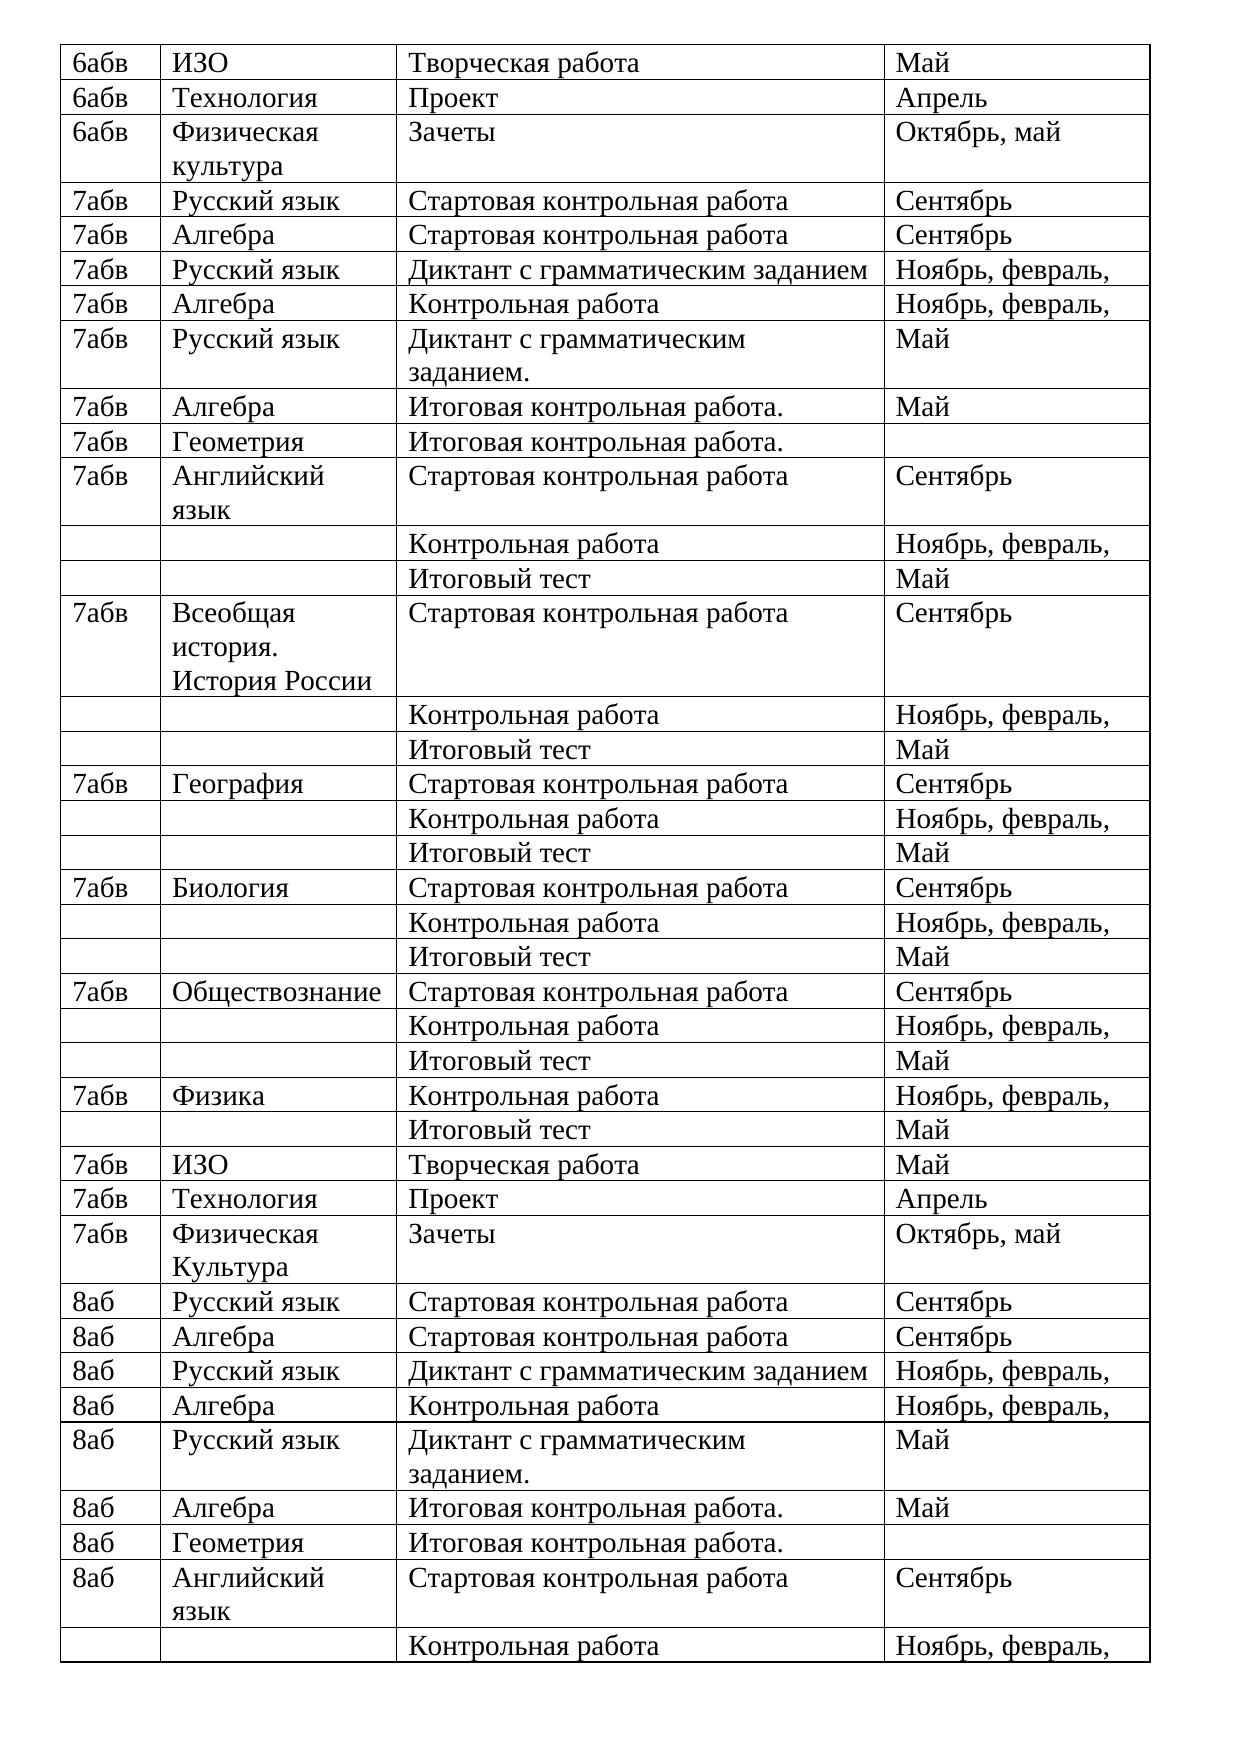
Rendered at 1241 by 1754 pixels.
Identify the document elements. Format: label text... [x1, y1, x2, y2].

table_cell 7абв [61, 252, 160, 285]
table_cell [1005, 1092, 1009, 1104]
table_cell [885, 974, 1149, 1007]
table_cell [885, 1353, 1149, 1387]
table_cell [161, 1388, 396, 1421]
table_cell Физическая культура [161, 115, 396, 182]
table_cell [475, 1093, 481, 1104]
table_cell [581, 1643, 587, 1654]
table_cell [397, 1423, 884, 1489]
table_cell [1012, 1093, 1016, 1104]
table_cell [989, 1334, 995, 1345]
table_cell Сентябрь [885, 183, 1149, 216]
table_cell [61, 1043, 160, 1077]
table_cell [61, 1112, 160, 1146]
table_cell Ноябрь, февраль, [885, 286, 1149, 320]
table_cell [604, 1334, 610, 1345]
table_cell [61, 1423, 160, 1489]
table_cell Итоговая контрольная работа. [397, 389, 884, 423]
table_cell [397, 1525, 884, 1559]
table_cell Май [885, 389, 1149, 423]
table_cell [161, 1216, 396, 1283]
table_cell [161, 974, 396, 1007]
table_cell 7абв [61, 389, 160, 423]
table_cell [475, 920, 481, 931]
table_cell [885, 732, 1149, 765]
table_cell 7абв [61, 321, 160, 388]
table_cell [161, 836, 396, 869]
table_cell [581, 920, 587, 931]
table_cell Русский язык [161, 321, 396, 388]
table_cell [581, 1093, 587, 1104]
table_cell Английский язык [161, 458, 396, 525]
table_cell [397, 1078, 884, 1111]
table_cell [61, 526, 160, 560]
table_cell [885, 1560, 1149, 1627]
table_cell Итоговый тест [397, 561, 884, 594]
table_cell Итоговый тест [397, 732, 884, 765]
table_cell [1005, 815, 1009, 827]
table_cell Сентябрь [885, 596, 1149, 696]
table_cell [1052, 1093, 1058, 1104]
table_cell Геометрия [161, 424, 396, 457]
table_cell Май [885, 45, 1149, 79]
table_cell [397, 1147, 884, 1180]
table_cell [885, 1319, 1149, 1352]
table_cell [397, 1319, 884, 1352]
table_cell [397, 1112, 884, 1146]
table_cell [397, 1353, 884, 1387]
table_cell Всеобщая история. История России [161, 596, 396, 696]
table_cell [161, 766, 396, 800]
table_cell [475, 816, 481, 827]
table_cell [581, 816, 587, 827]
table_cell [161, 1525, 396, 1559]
table_cell Май [885, 561, 1149, 594]
table_cell Стартовая контрольная работа [397, 458, 884, 525]
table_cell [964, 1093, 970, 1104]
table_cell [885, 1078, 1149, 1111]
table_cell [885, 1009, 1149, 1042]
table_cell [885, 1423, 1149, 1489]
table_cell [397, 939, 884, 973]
table_cell Зачеты [397, 115, 884, 182]
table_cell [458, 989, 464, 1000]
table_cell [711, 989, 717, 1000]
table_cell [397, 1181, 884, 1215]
table_cell [61, 732, 160, 765]
table_cell Октябрь, май [885, 115, 1149, 182]
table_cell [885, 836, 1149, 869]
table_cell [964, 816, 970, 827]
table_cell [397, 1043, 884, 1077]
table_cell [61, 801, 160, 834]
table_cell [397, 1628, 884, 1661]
table_cell ИЗО [161, 45, 396, 79]
table_cell Апрель [885, 80, 1149, 113]
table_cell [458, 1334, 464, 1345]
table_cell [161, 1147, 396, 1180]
table_cell Ноябрь, февраль, [885, 526, 1149, 560]
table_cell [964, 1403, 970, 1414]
table_cell Русский язык [161, 252, 396, 285]
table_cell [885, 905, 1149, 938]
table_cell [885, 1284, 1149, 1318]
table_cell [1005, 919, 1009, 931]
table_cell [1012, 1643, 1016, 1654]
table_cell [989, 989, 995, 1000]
table_cell Стартовая контрольная работа [397, 596, 884, 696]
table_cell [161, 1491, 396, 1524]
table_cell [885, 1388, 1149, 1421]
table_cell Ноябрь, февраль, [885, 697, 1149, 731]
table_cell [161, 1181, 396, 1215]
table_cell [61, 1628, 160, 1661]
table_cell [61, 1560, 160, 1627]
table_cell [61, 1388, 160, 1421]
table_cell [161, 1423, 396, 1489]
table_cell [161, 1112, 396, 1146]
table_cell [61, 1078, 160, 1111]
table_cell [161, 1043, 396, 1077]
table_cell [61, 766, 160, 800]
table_cell [161, 697, 396, 731]
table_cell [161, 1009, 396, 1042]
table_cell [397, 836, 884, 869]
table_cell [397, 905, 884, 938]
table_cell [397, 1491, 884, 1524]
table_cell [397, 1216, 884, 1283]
table_cell Диктант с грамматическим заданием [397, 252, 884, 285]
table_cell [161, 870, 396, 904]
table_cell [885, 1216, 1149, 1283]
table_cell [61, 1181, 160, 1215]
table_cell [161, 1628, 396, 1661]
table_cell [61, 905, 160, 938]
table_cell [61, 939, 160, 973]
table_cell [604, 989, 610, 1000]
table_cell Алгебра [161, 286, 396, 320]
table_cell 7абв [61, 596, 160, 696]
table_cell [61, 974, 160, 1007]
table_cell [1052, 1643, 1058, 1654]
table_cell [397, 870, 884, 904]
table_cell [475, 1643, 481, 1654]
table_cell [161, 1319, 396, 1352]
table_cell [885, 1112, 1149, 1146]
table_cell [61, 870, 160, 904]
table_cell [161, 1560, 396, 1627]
table_cell 6абв [61, 45, 160, 79]
table_cell Диктант с грамматическим заданием. [397, 321, 884, 388]
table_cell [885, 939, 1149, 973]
table_cell Технология [161, 80, 396, 113]
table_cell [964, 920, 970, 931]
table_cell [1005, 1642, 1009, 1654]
table_cell Итоговая контрольная работа. [397, 424, 884, 457]
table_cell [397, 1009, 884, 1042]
table_cell [161, 732, 396, 765]
table_cell Стартовая контрольная работа [397, 217, 884, 251]
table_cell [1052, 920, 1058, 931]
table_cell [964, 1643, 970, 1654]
table_cell [885, 424, 1149, 457]
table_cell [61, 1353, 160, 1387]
table_cell Контрольная работа [397, 286, 884, 320]
table_cell [161, 526, 396, 560]
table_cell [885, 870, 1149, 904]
table_cell 6абв [61, 115, 160, 182]
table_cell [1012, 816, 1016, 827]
table_cell Русский язык [161, 183, 396, 216]
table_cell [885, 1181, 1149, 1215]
table_cell Ноябрь, февраль, [885, 252, 1149, 285]
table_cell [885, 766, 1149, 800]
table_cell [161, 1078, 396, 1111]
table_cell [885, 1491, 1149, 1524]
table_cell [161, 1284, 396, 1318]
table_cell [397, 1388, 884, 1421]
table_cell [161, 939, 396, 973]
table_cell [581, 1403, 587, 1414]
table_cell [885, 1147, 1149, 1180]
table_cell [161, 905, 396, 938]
table_cell Контрольная работа [397, 697, 884, 731]
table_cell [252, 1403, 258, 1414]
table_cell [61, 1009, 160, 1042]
table_cell Творческая работа [397, 45, 884, 79]
table_cell 6абв [61, 80, 160, 113]
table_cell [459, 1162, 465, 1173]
table_cell 7абв [61, 286, 160, 320]
table_cell [61, 561, 160, 594]
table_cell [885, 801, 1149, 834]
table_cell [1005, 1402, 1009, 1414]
table_cell Май [885, 321, 1149, 388]
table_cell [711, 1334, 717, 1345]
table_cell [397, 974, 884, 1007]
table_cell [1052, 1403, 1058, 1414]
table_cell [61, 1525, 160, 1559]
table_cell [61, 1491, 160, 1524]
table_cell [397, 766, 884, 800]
table_cell Стартовая контрольная работа [397, 183, 884, 216]
table_cell 7абв [61, 424, 160, 457]
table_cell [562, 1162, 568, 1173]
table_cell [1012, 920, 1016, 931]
table_cell [61, 697, 160, 731]
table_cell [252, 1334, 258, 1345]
table_cell Сентябрь [885, 217, 1149, 251]
table_cell 7абв [61, 458, 160, 525]
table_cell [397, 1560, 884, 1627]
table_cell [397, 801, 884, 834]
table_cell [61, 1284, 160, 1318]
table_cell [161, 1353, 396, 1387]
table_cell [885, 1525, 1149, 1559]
table_cell Алгебра [161, 389, 396, 423]
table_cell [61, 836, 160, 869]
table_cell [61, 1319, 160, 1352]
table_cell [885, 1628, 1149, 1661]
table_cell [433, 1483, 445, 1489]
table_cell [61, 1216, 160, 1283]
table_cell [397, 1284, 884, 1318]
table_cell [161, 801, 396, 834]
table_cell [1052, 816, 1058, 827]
table_cell 7абв [61, 217, 160, 251]
table_cell Сентябрь [885, 458, 1149, 525]
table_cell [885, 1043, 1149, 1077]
table_cell [161, 561, 396, 594]
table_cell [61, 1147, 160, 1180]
table_cell Контрольная работа [397, 526, 884, 560]
table_cell Проект [397, 80, 884, 113]
table_cell Алгебра [161, 217, 396, 251]
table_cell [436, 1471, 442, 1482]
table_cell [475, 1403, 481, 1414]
table_cell 7абв [61, 183, 160, 216]
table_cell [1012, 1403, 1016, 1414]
